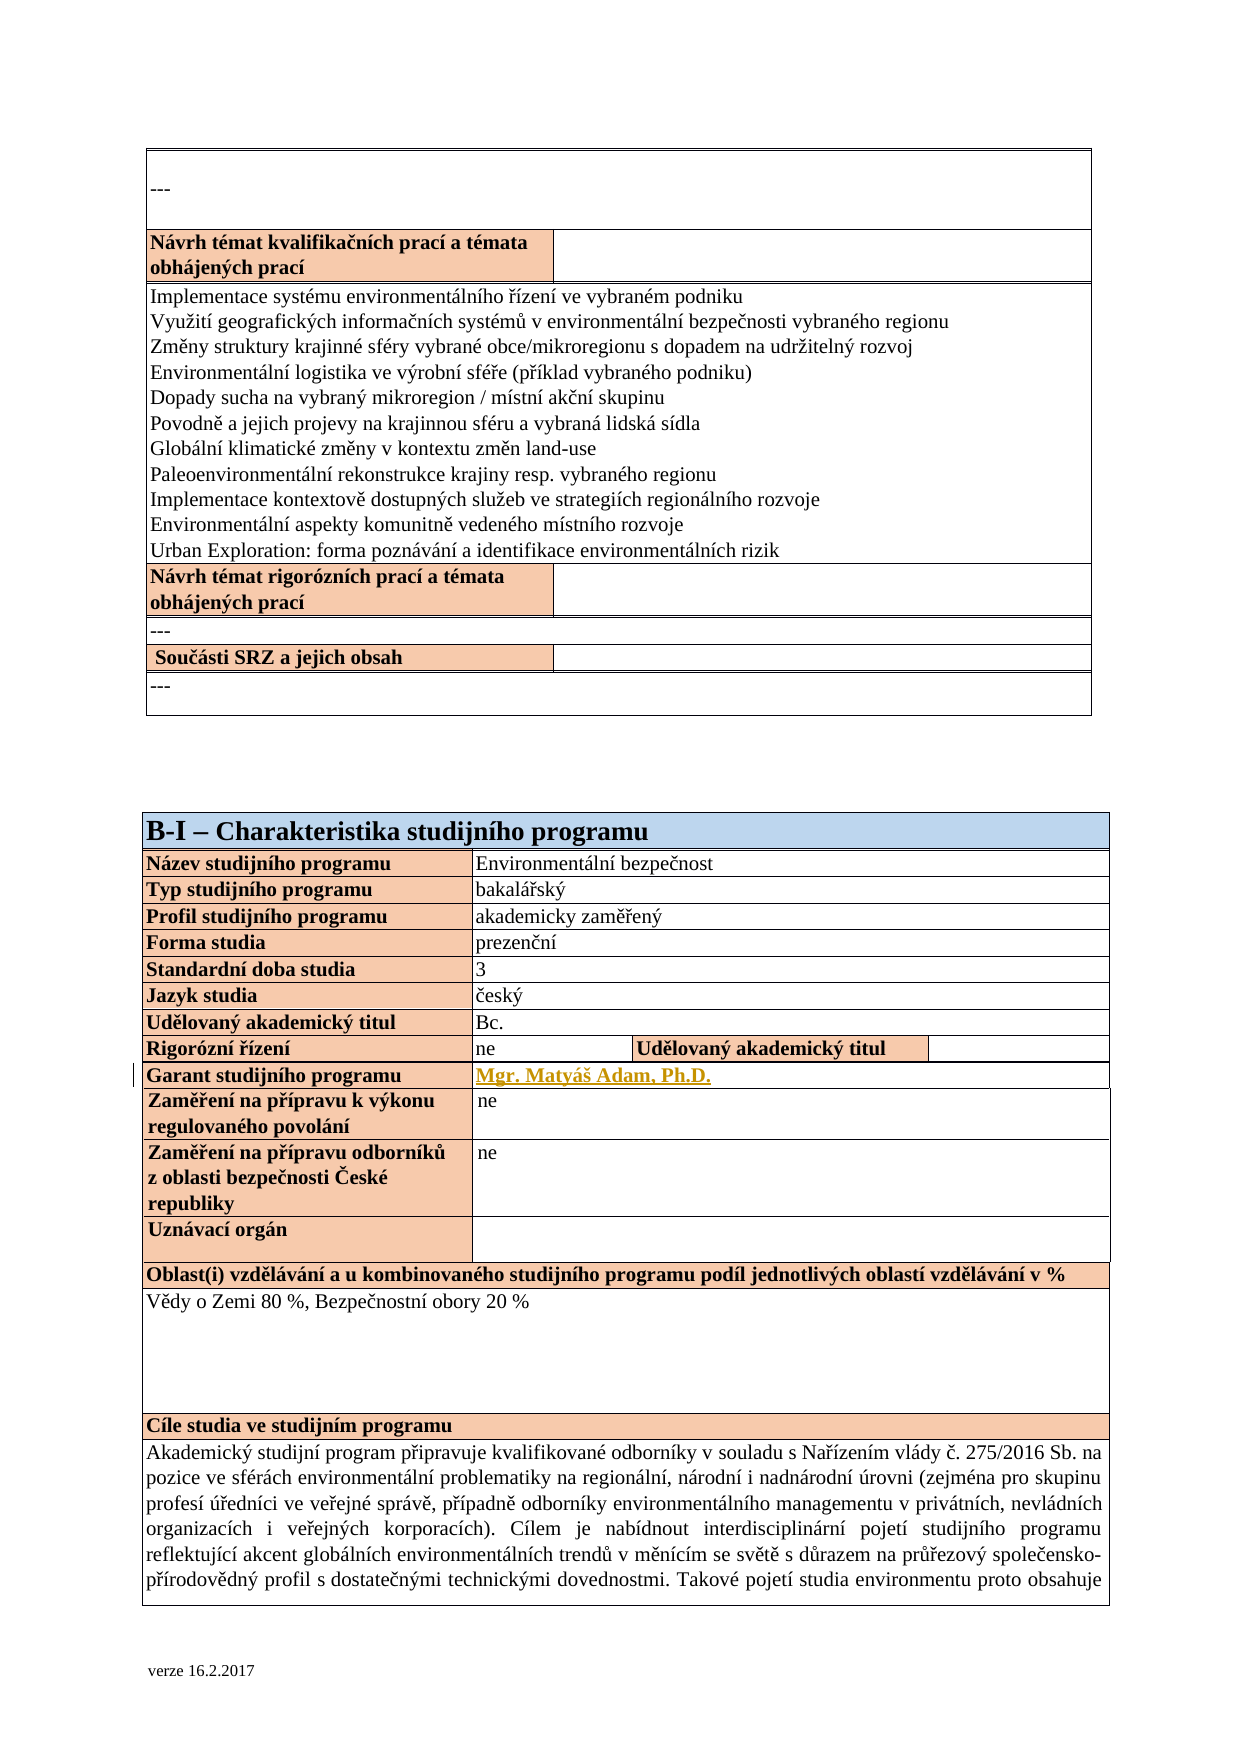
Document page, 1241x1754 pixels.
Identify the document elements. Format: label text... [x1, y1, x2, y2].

table_cell Garant studijního programu [143, 1063, 472, 1088]
table_cell [929, 1036, 1109, 1061]
table_cell Typ studijního programu [143, 877, 472, 903]
table_cell Rigorózní řízení [143, 1036, 472, 1061]
table_cell Cíle studia ve studijním programu [143, 1414, 1109, 1439]
table_cell Součásti SRZ a jejich obsah [147, 645, 553, 670]
table_cell český [473, 983, 1109, 1008]
table_cell Jazyk studia [143, 983, 472, 1008]
table_cell [473, 1063, 1109, 1088]
table_cell ne [473, 1139, 1110, 1216]
table_cell Oblast(i) vzdělávání a u kombinovaného studijního programu podíl jednotlivých oblastí vzdělávání v % [143, 1263, 1109, 1288]
table_cell Návrh témat kvalifikačních prací a témata obhájených prací [147, 230, 553, 281]
table_cell Profil studijního programu [143, 904, 472, 929]
table_cell [473, 1216, 1110, 1262]
table_cell Environmentální bezpečnost [473, 851, 1109, 876]
table_cell Vědy o Zemi 80 %, Bezpečnostní obory 20 % [143, 1289, 1109, 1412]
table_cell Implementace systému environmentálního řízení ve vybraném podniku Využití geografických informačních systémů v environmentální bezpečnosti vybraného regionu Změny struktury krajinné sféry vybrané obce/mikroregionu s dopadem na udržitelný rozvoj Environmentální logistika ve výrobní sféře (příklad vybraného podniku) Dopady sucha na vybraný mikroregion / místní akční skupinu Povodně a jejich projevy na krajinnou sféru a vybraná lidská sídla Globální klimatické změny v kontextu změn land-use Paleoenvironmentální rekonstrukce krajiny resp. vybraného regionu Implementace kontextově dostupných služeb ve strategiích regionálního rozvoje Environmentální aspekty komunitně vedeného místního rozvoje Urban Exploration: forma poznávání a identifikace environmentálních rizik [147, 284, 1091, 563]
table_cell --- [147, 151, 1091, 229]
table_cell bakalářský [473, 877, 1109, 903]
table_cell Standardní doba studia [143, 957, 472, 982]
table_cell [554, 645, 1091, 670]
table_cell Zaměření na přípravu k výkonu regulovaného povolání [143, 1089, 472, 1139]
table_cell Návrh témat rigorózních prací a témata obhájených prací [147, 564, 553, 615]
table_cell Uznávací orgán [143, 1217, 472, 1262]
table_cell Forma studia [143, 930, 472, 956]
table_header B-I – Charakteristika studijního programu [143, 813, 1109, 848]
table_cell [554, 230, 1091, 281]
table_cell Bc. [473, 1010, 1109, 1035]
table_cell Název studijního programu [143, 851, 472, 876]
table_cell --- [147, 618, 1091, 644]
table_cell Udělovaný akademický titul [143, 1010, 472, 1035]
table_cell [143, 1440, 1109, 1605]
table_cell Zaměření na přípravu odborníků z oblasti bezpečnosti České republiky [143, 1140, 472, 1216]
table_cell ne [473, 1036, 632, 1061]
table_cell Udělovaný akademický titul [633, 1036, 928, 1061]
table_cell ne [473, 1088, 1110, 1139]
table_cell [554, 564, 1091, 615]
table_cell 3 [473, 957, 1109, 982]
table_cell akademicky zaměřený [473, 904, 1109, 929]
table_cell --- [147, 673, 1091, 714]
table_cell prezenční [473, 930, 1109, 956]
